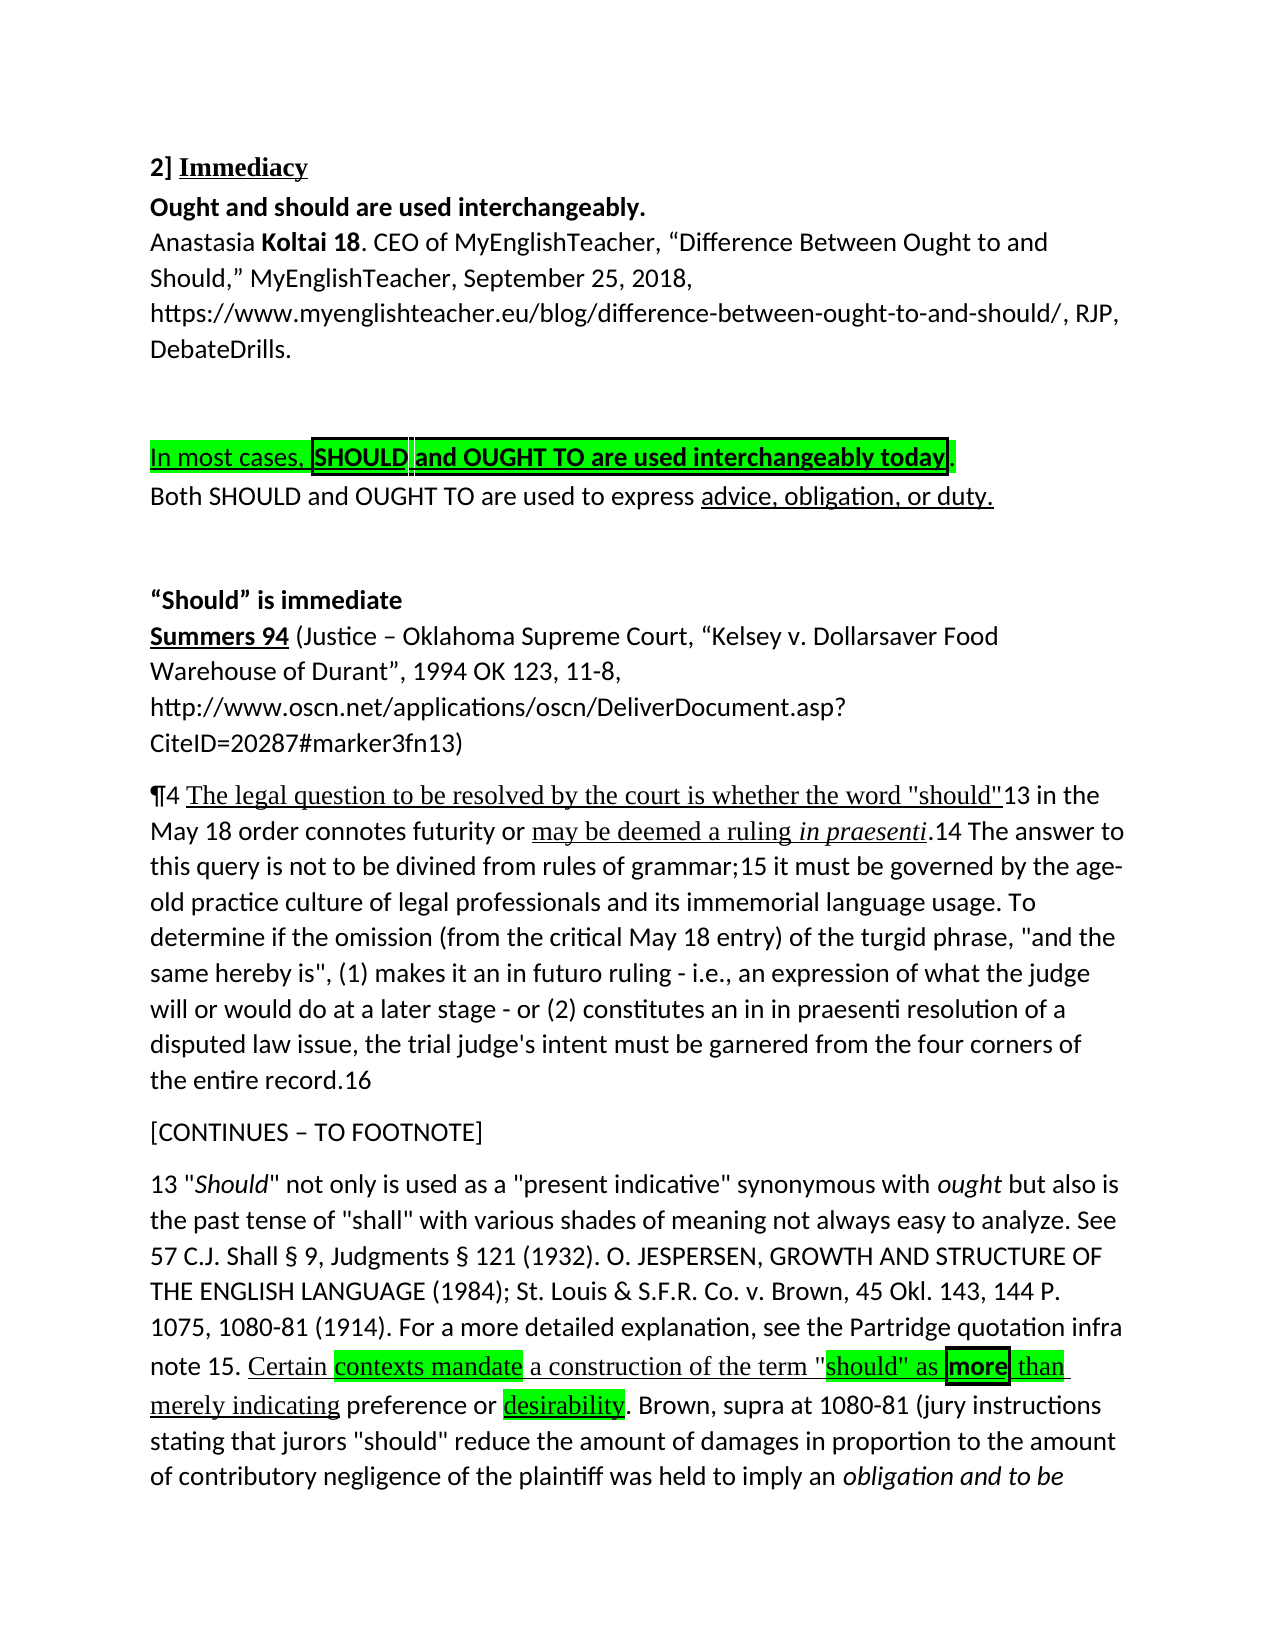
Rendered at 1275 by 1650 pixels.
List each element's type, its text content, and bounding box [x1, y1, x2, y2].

text Summers 94 (Justice – Oklahoma Supreme Court, “Kelsey v. Dollarsaver Food Warehouse of Durant”, 1994 OK 123, 11-8, http://www.oscn.net/applications/oscn/DeliverDocument.asp?CiteID=20287#marker3fn13) [150, 619, 1125, 759]
text ¶4 The legal question to be resolved by the court is whether the word "should"13 in the May 18 order connotes futurity or may be deemed a ruling in praesenti.14 The answer to this query is not to be divined from rules of grammar;15 it must be governed by the age-old practice culture of legal professionals and its immemorial language usage. To determine if the omission (from the critical May 18 entry) of the turgid phrase, "and the same hereby is", (1) makes it an in futuro ruling - i.e., an expression of what the judge will or would do at a later stage - or (2) constitutes an in in praesenti resolution of a disputed law issue, the trial judge's intent must be garnered from the four corners of the entire record.16 [150, 778, 1125, 1096]
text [150, 1168, 1125, 1492]
text Anastasia Koltai 18. CEO of MyEnglishTeacher, “Difference Between Ought to and Should,” MyEnglishTeacher, September 25, 2018, https://www.myenglishteacher.eu/blog/difference-between-ought-to-and-should/, RJP, DebateDrills. [150, 225, 1125, 365]
text In most cases, SHOULD and OUGHT TO are used interchangeably today. Both SHOULD and OUGHT TO are used to express advice, obligation, or duty. [150, 437, 1125, 512]
subtitle 2] Immediacy [150, 150, 1125, 183]
subtitle “Should” is immediate [150, 583, 1125, 616]
subtitle Ought and should are used interchangeably. [150, 190, 1125, 223]
text [CONTINUES – TO FOOTNOTE] [150, 1115, 1125, 1148]
